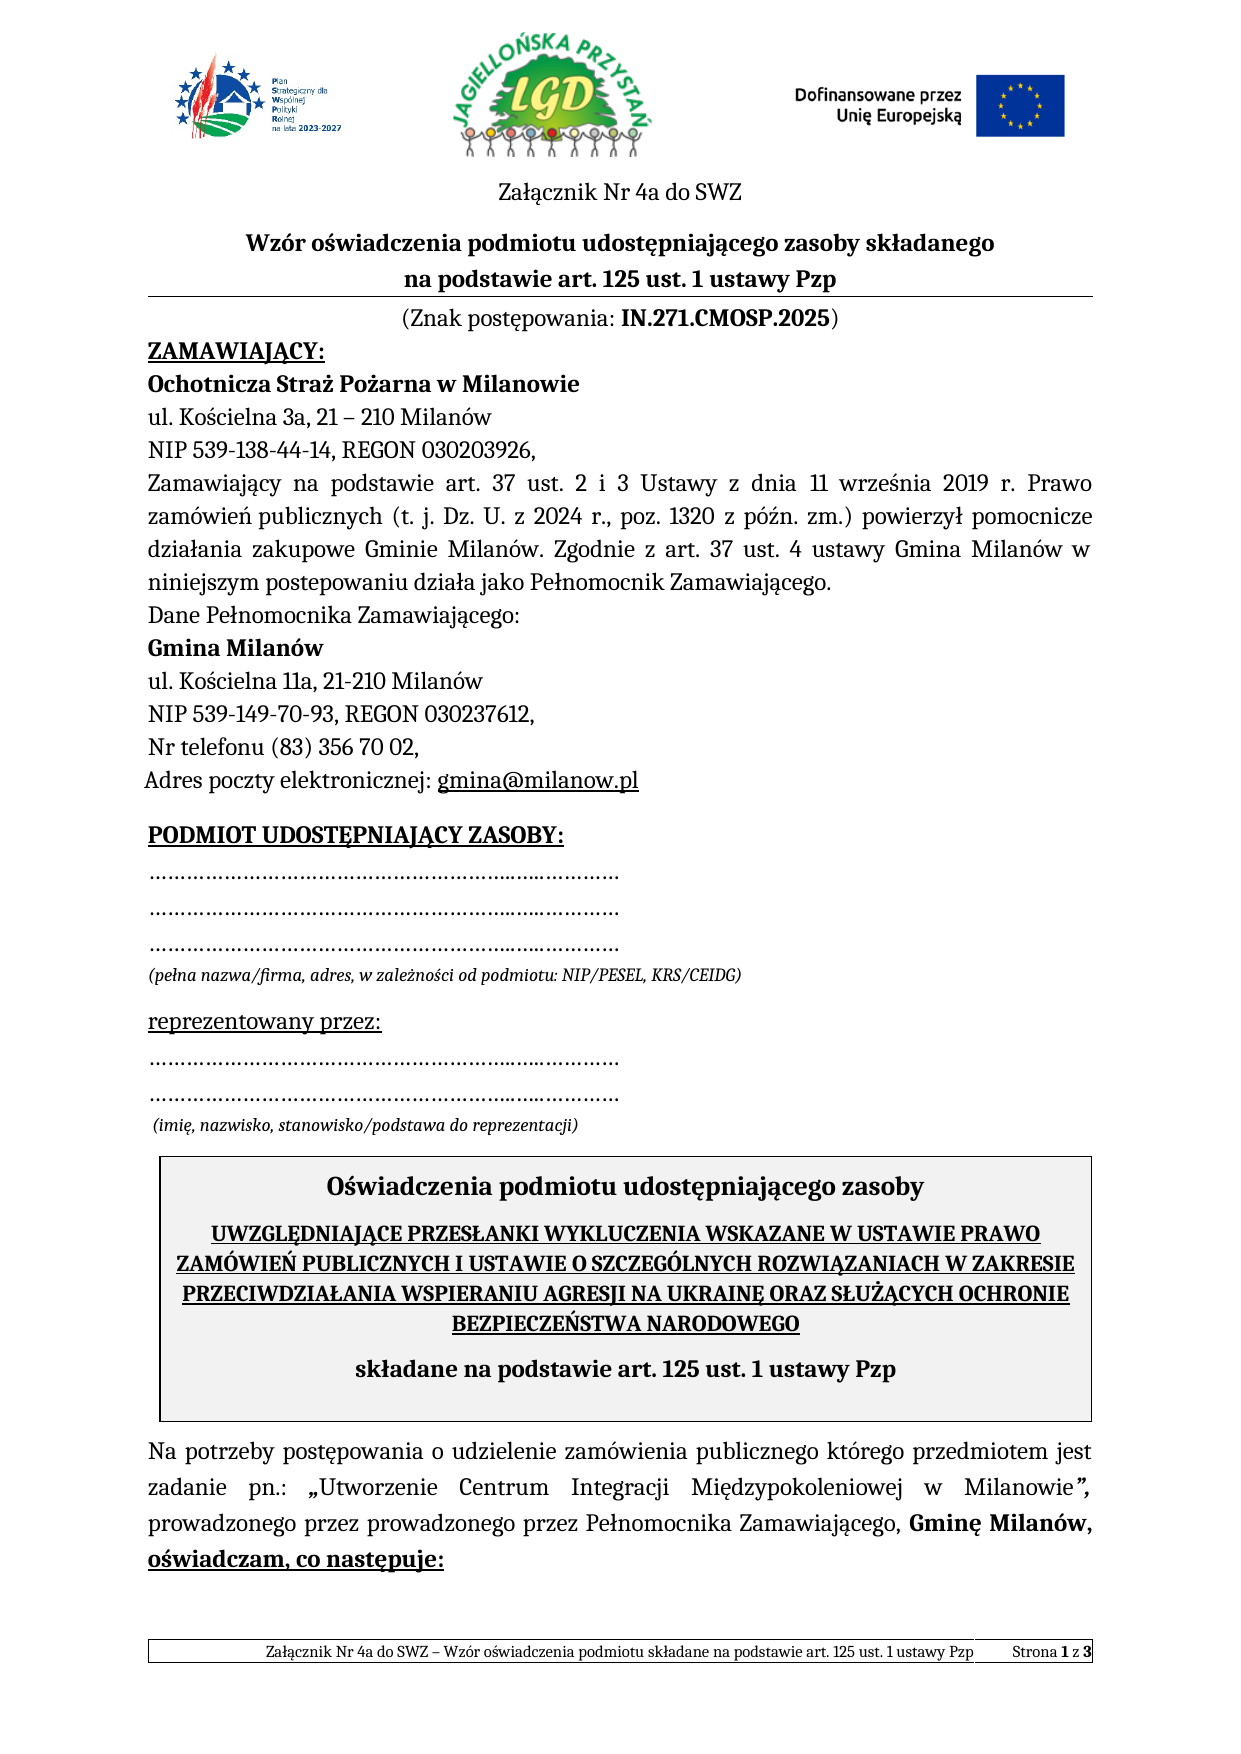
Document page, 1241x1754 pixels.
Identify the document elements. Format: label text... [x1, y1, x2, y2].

text …………………………………………………..…..………… [148, 929, 1093, 958]
picture [776, 54, 1084, 157]
text ZAMAWIAJĄCY: [148, 337, 1093, 366]
text reprezentowany przez: [148, 1007, 1093, 1035]
text …………………………………………………..…..………… [148, 893, 1093, 922]
text …………………………………………………..…..………… [148, 857, 1093, 886]
text Ochotnicza Straż Pożarna w Milanowie [148, 370, 1093, 398]
text …………………………………………………..…..………… [148, 1042, 1093, 1071]
text NIP 539-149-70-93, REGON 030237612, [148, 700, 1093, 729]
text (pełna nazwa/firma, adres, w zależności od podmiotu: NIP/PESEL, KRS/CEIDG) [148, 965, 1093, 986]
picture [131, 34, 369, 161]
table_header Oświadczenia podmiotu udostępniającego zasoby UWZGLĘDNIAJĄCE PRZESŁANKI WYKLUCZENIA WSKAZANE W USTAWIE PRAWO ZAMÓWIEŃ PUBLICZNYCH I USTAWIE o szczególnych rozwiązaniach w zakresie przeciwdziałania wspieraniu agresji na Ukrainę oraz służących ochronie bezpieczeństwa narodowego składane na podstawie art. 125 ust. 1 ustawy Pzp [161, 1157, 1091, 1421]
text Zamawiający na podstawie art. 37 ust. 2 i 3 Ustawy z dnia 11 września 2019 r. Prawo zamówień publicznych (t. j. Dz. U. z 2024 r., poz. 1320 z późn. zm.) powierzył pomocnicze działania zakupowe Gminie Milanów. Zgodnie z art. 37 ust. 4 ustawy Gmina Milanów w niniejszym postepowaniu działa jako Pełnomocnik Zamawiającego. [148, 469, 1093, 597]
text Adres poczty elektronicznej: gmina@milanow.pl [133, 766, 1093, 795]
text …………………………………………………..…..………… [148, 1078, 1093, 1107]
text (Znak postępowania: IN.271.CMOSP.2025) [148, 304, 1093, 332]
text Nr telefonu (83) 356 70 02, [148, 733, 1093, 762]
text Załącznik Nr 4a do SWZ [148, 178, 1093, 207]
text NIP 539-138-44-14, REGON 030203926, [148, 436, 1093, 464]
text ul. Kościelna 3a, 21 – 210 Milanów [148, 403, 1093, 432]
text (imię, nazwisko, stanowisko/podstawa do reprezentacji) [148, 1114, 1093, 1136]
text ul. Kościelna 11a, 21-210 Milanów [148, 667, 1093, 696]
text Gmina Milanów [148, 634, 1093, 663]
text Na potrzeby postępowania o udzielenie zamówienia publicznego którego przedmiotem jest zadanie pn.: „Utworzenie Centrum Integracji Międzypokoleniowej w Milanowie”, prowadzonego przez prowadzonego przez Pełnomocnika Zamawiającego, Gminę Milanów, oświadczam, co następuje: [148, 1437, 1093, 1573]
text PODMIOT UDOSTĘPNIAJĄCY ZASOBY: [148, 821, 1093, 850]
text Dane Pełnomocnika Zamawiającego: [148, 601, 1093, 630]
picture [453, 32, 652, 157]
text Wzór oświadczenia podmiotu udostępniającego zasoby składanego na podstawie art. 125 ust. 1 ustawy Pzp [148, 229, 1093, 296]
